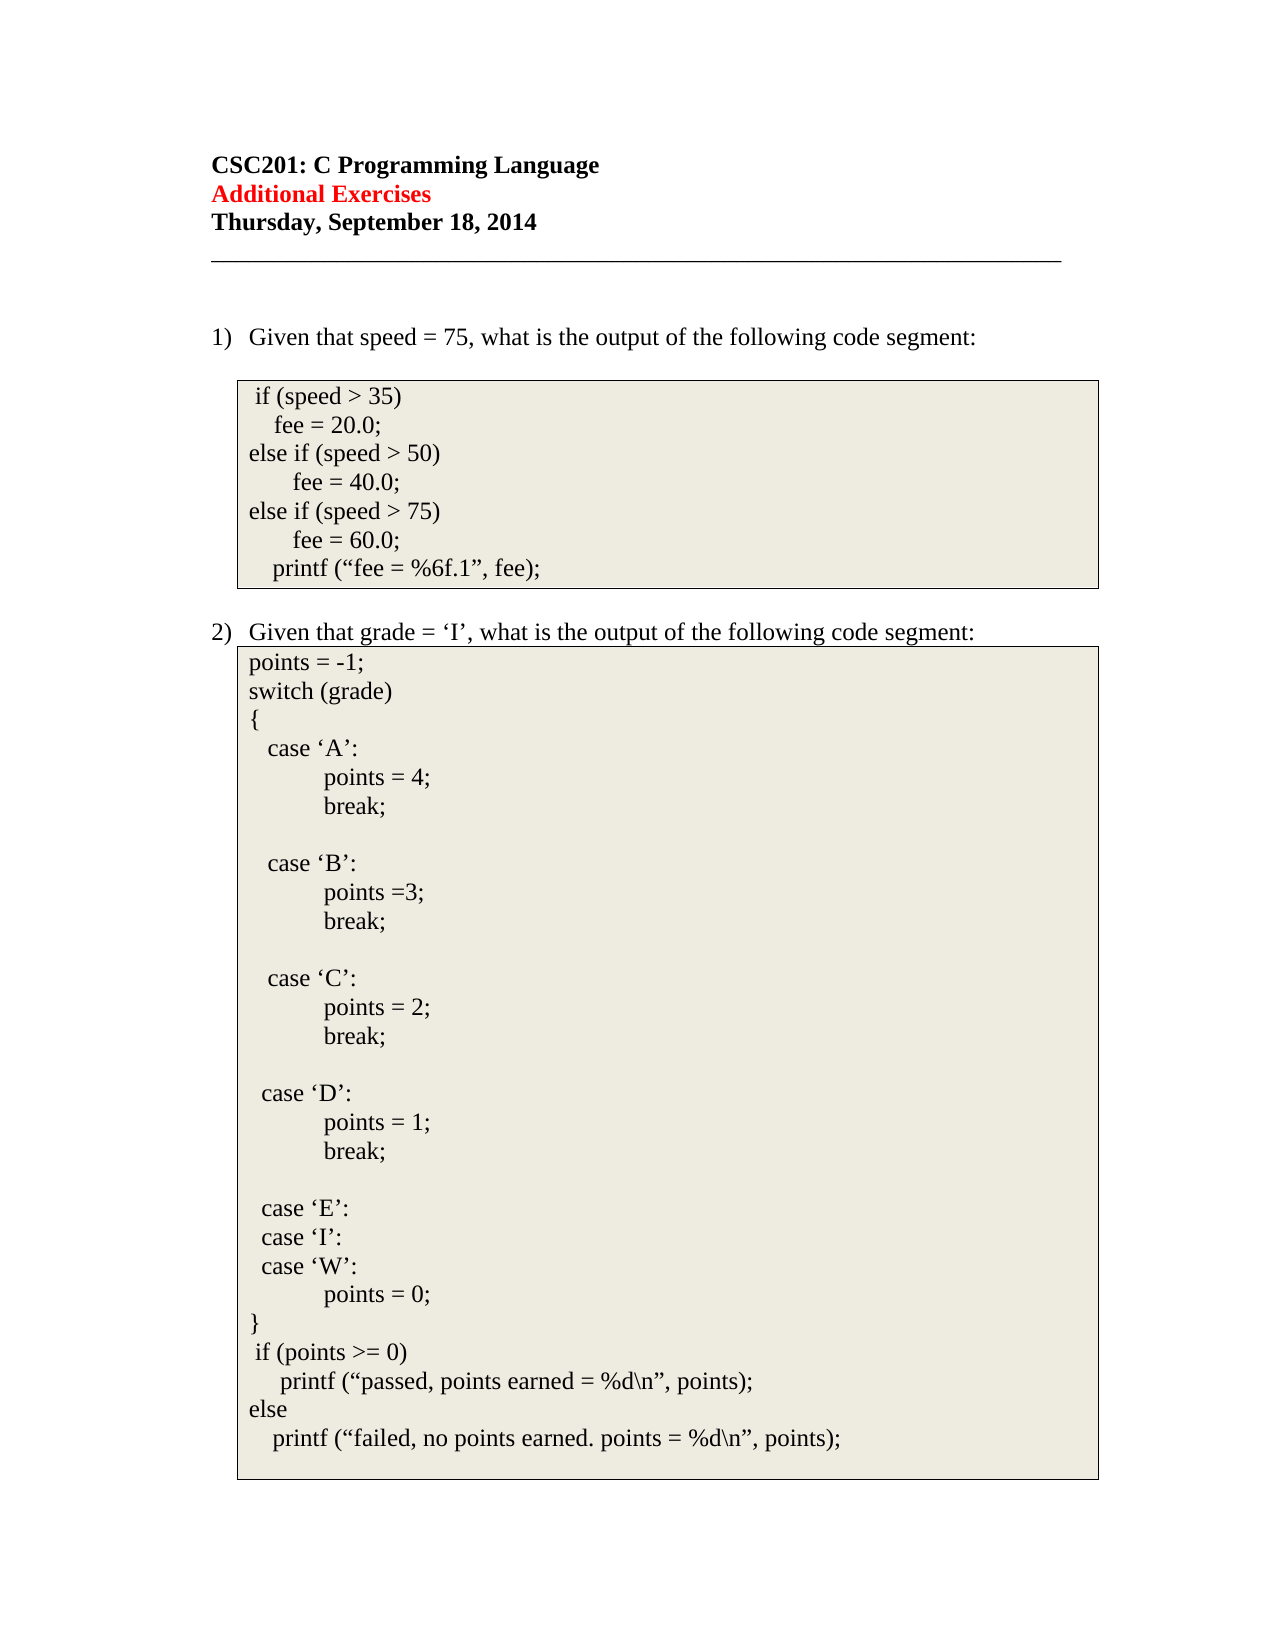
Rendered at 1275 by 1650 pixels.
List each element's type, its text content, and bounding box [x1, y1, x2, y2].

table_header if (speed > 35) fee = 20.0; else if (speed > 50) fee = 40.0; else if (speed > 75) fee = 60.0; printf (“fee = %6f.1”, fee); [238, 381, 1098, 587]
list Given that speed = 75, what is the output of the following code segment: [211, 322, 1087, 351]
text Thursday, September 18, 2014 [187, 207, 1087, 236]
list Given that grade = ‘I’, what is the output of the following code segment: [211, 617, 1087, 646]
table_header points = -1; switch (grade) { case ‘A’: points = 4; break; case ‘B’: points =3; break; case ‘C’: points = 2; break; case ‘D’: points = 1; break; case ‘E’: case ‘I’: case ‘W’: points = 0; } if (points >= 0) printf (“passed, points earned = %d\n”, points); else printf (“failed, no points earned. points = %d\n”, points); [238, 647, 1098, 1479]
text CSC201: C Programming Language [187, 150, 1087, 179]
text Additional Exercises [187, 179, 1087, 207]
text ____________________________________________________________________ [187, 236, 1087, 265]
